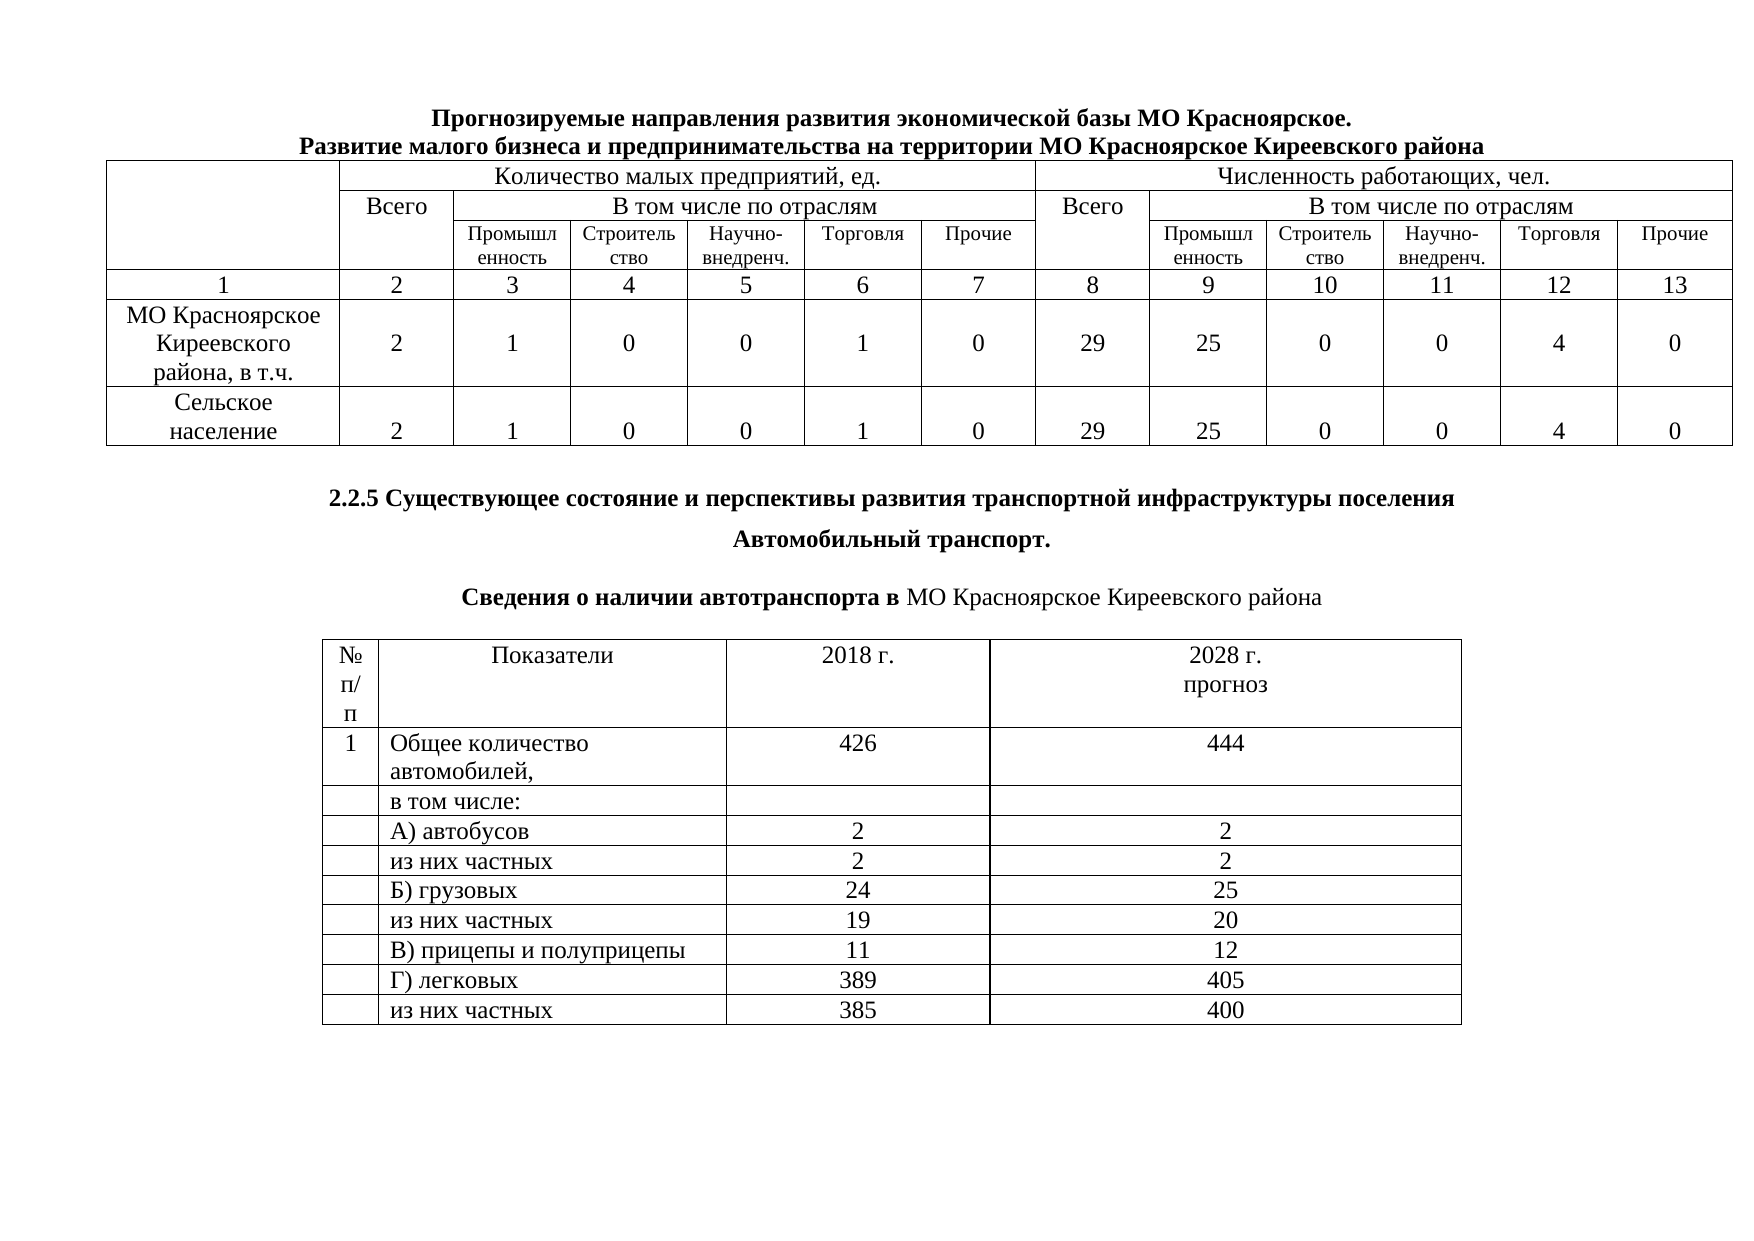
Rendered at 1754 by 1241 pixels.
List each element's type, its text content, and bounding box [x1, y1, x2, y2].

table_header Показатели [379, 640, 726, 727]
table_cell [323, 786, 378, 815]
table_cell Прочие [922, 221, 1035, 269]
table_cell Общее количество автомобилей, [379, 728, 726, 785]
table_header Численность работающих, чел. [1036, 161, 1732, 190]
text Развитие малого бизнеса и предпринимательства на территории МО Красноярское Киреевского района [118, 131, 1665, 160]
table_cell 20 [991, 905, 1461, 934]
table_cell Научно-внедренч. [1384, 221, 1500, 269]
table_cell В том числе по отраслям [1150, 191, 1732, 220]
table_cell 0 [571, 300, 687, 386]
table_cell 2 [991, 846, 1461, 874]
table_cell МО Красноярское Киреевского района, в т.ч. [107, 300, 339, 386]
table_cell 1 [454, 300, 570, 386]
table_cell 25 [1150, 300, 1266, 386]
table_cell 0 [922, 387, 1035, 444]
table_cell 0 [1384, 300, 1500, 386]
table_cell А) автобусов [379, 816, 726, 845]
table_cell [323, 935, 378, 964]
table_cell Строительство [1267, 221, 1383, 269]
table_cell 24 [727, 876, 989, 904]
table_cell 0 [571, 387, 687, 444]
table_cell 3 [454, 270, 570, 299]
table_cell 0 [688, 300, 804, 386]
table_cell 426 [727, 728, 989, 785]
table_cell 25 [991, 876, 1461, 904]
table_cell [323, 965, 378, 994]
table_cell [323, 995, 378, 1023]
table_cell В) прицепы и полуприцепы [379, 935, 726, 964]
table_cell 10 [1267, 270, 1383, 299]
table_cell Торговля [1501, 221, 1617, 269]
table_cell 0 [1267, 300, 1383, 386]
table_cell 4 [571, 270, 687, 299]
table_cell 400 [991, 995, 1461, 1023]
table_cell Промышленность [454, 221, 570, 269]
table_cell [323, 905, 378, 934]
table_header 2028 г. прогноз [991, 640, 1461, 727]
table_cell 19 [727, 905, 989, 934]
table_cell 0 [1384, 387, 1500, 444]
table_cell 0 [1618, 300, 1732, 386]
table_cell 8 [1036, 270, 1149, 299]
table_cell 405 [991, 965, 1461, 994]
table_cell Б) грузовых [379, 876, 726, 904]
table_cell 12 [991, 935, 1461, 964]
table_cell Всего [1036, 191, 1149, 269]
table_cell Сельское население [107, 387, 339, 444]
table_cell 1 [323, 728, 378, 785]
table_cell Всего [340, 191, 453, 269]
table_cell из них частных [379, 846, 726, 874]
table_cell 0 [688, 387, 804, 444]
table_header 2018 г. [727, 640, 989, 727]
table_header Количество малых предприятий, ед. [340, 161, 1035, 190]
table_header [107, 161, 339, 269]
table_cell из них частных [379, 995, 726, 1023]
table_cell [323, 816, 378, 845]
table_cell в том числе: [379, 786, 726, 815]
text Прогнозируемые направления развития экономической базы МО Красноярское. [118, 103, 1665, 131]
table_cell 2 [340, 270, 453, 299]
table_cell 1 [805, 300, 921, 386]
table_cell Г) легковых [379, 965, 726, 994]
table_cell 4 [1501, 300, 1617, 386]
table_cell 2 [727, 846, 989, 874]
table_cell 5 [688, 270, 804, 299]
table_cell 389 [727, 965, 989, 994]
table_header № п/п [323, 640, 378, 727]
table_cell Промышленность [1150, 221, 1266, 269]
table_cell В том числе по отраслям [454, 191, 1035, 220]
table_cell 25 [1150, 387, 1266, 444]
table_cell 2 [991, 816, 1461, 845]
table_cell 29 [1036, 300, 1149, 386]
table_cell 6 [805, 270, 921, 299]
table_cell [991, 786, 1461, 815]
table_cell 385 [727, 995, 989, 1023]
table_cell 1 [454, 387, 570, 444]
table_cell [323, 846, 378, 874]
subtitle 2.2.5 Существующее состояние и перспективы развития транспортной инфраструктуры поселения [118, 483, 1665, 512]
table_cell 9 [1150, 270, 1266, 299]
table_cell 11 [727, 935, 989, 964]
table_cell 444 [991, 728, 1461, 785]
table_cell Торговля [805, 221, 921, 269]
table_cell Научно-внедренч. [688, 221, 804, 269]
text Автомобильный транспорт. [118, 524, 1665, 553]
table_cell 2 [340, 387, 453, 444]
table_cell 2 [727, 816, 989, 845]
text Сведения о наличии автотранспорта в МО Красноярское Киреевского района [118, 582, 1665, 611]
table_cell Строительство [571, 221, 687, 269]
table_cell из них частных [379, 905, 726, 934]
table_cell 1 [805, 387, 921, 444]
table_cell 2 [340, 300, 453, 386]
table_cell 4 [1501, 387, 1617, 444]
table_cell [727, 786, 989, 815]
table_cell 12 [1501, 270, 1617, 299]
table_cell 7 [922, 270, 1035, 299]
table_cell Прочие [1618, 221, 1732, 269]
table_cell 29 [1036, 387, 1149, 444]
table_cell 0 [1618, 387, 1732, 444]
table_cell 1 [107, 270, 339, 299]
table_cell [323, 876, 378, 904]
table_cell 11 [1384, 270, 1500, 299]
table_cell 0 [1267, 387, 1383, 444]
table_cell 13 [1618, 270, 1732, 299]
table_cell 0 [922, 300, 1035, 386]
